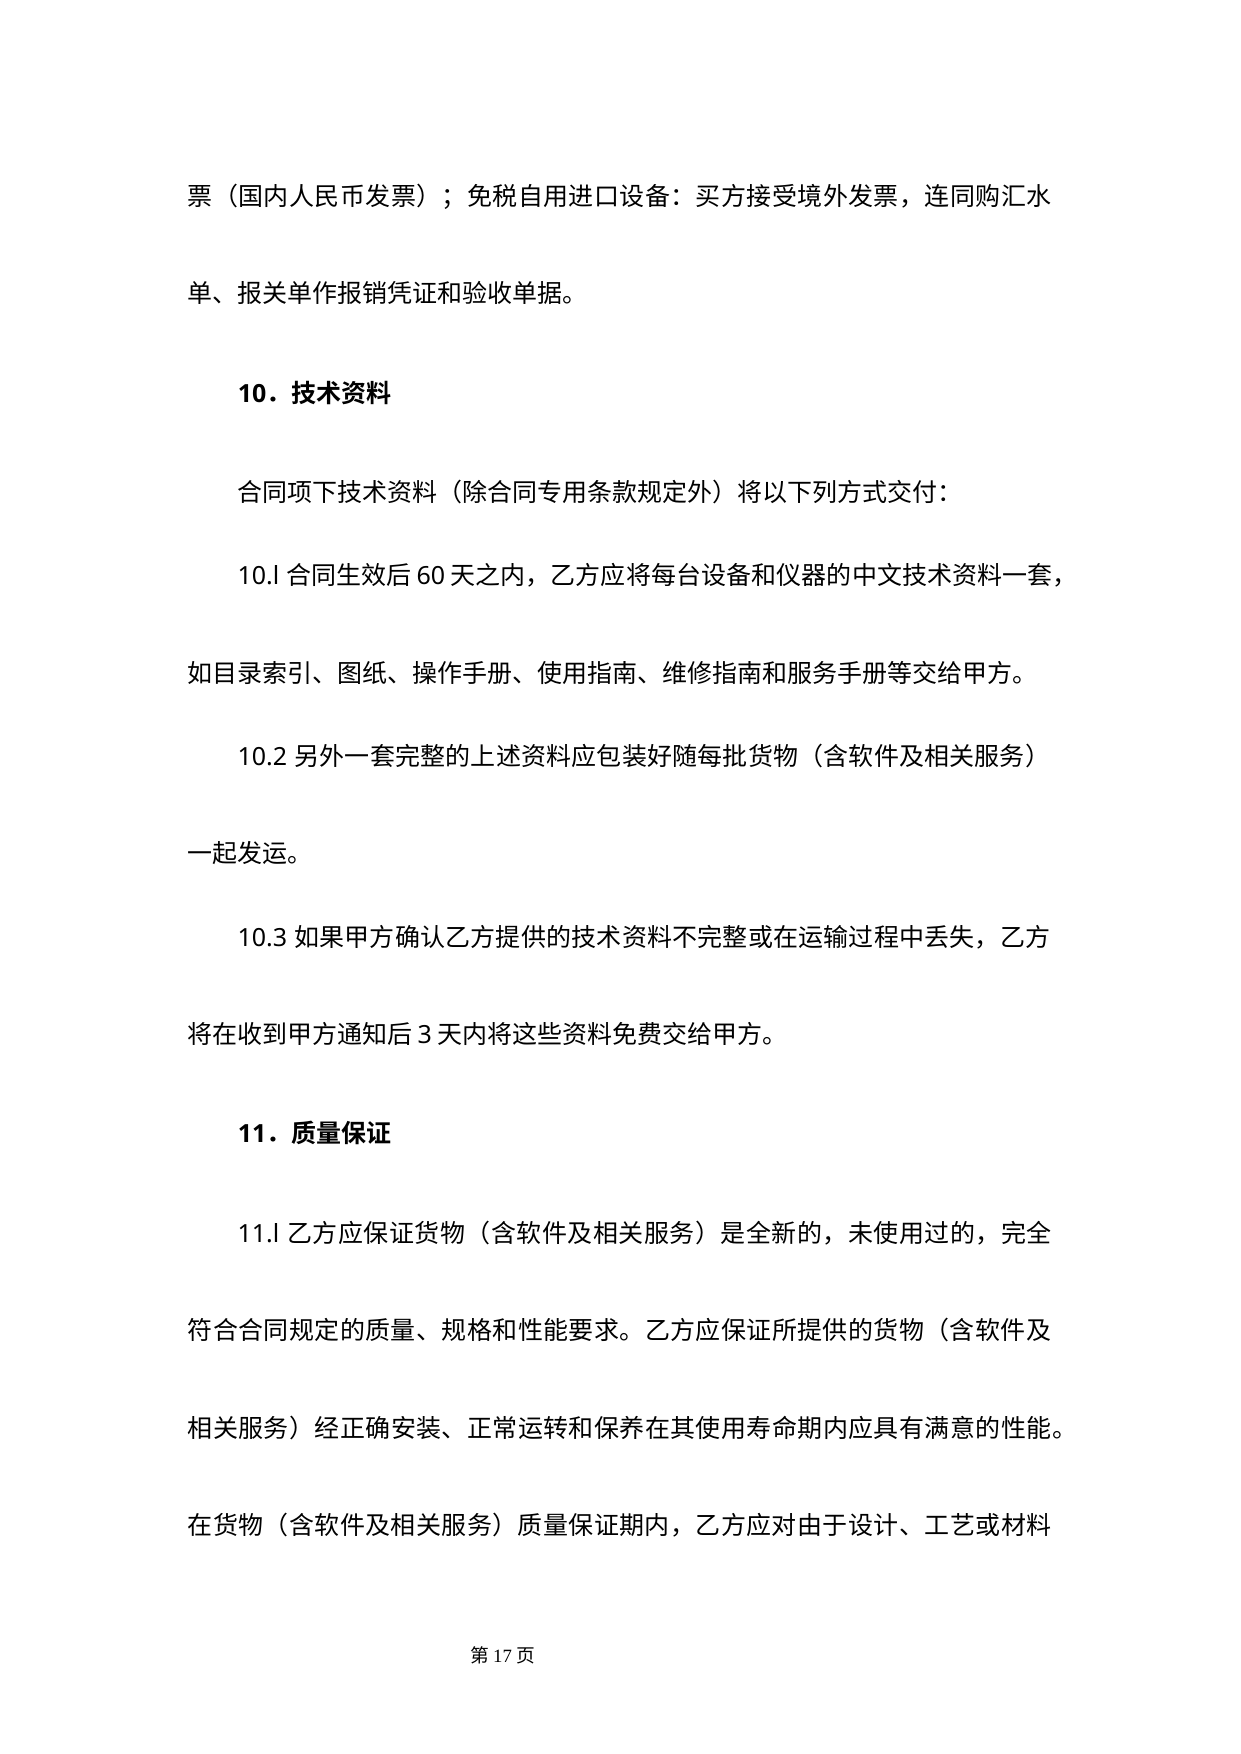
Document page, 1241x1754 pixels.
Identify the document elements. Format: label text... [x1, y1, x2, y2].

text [187, 162, 1053, 324]
text 10.l 合同生效后60天之内，乙方应将每台设备和仪器的中文技术资料一套，如目录索引、图纸、操作手册、使用指南、维修指南和服务手册等交给甲方。 [187, 541, 1053, 704]
text 10.2 另外一套完整的上述资料应包装好随每批货物（含软件及相关服务）一起发运。 [187, 722, 1053, 884]
text 合同项下技术资料（除合同专用条款规定外）将以下列方式交付： [187, 458, 1053, 523]
text 10.3 如果甲方确认乙方提供的技术资料不完整或在运输过程中丢失，乙方将在收到甲方通知后3天内将这些资料免费交给甲方。 [187, 903, 1053, 1065]
text 11．质量保证 [187, 1099, 1053, 1164]
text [187, 1199, 1053, 1556]
text 10．技术资料 [187, 359, 1053, 424]
